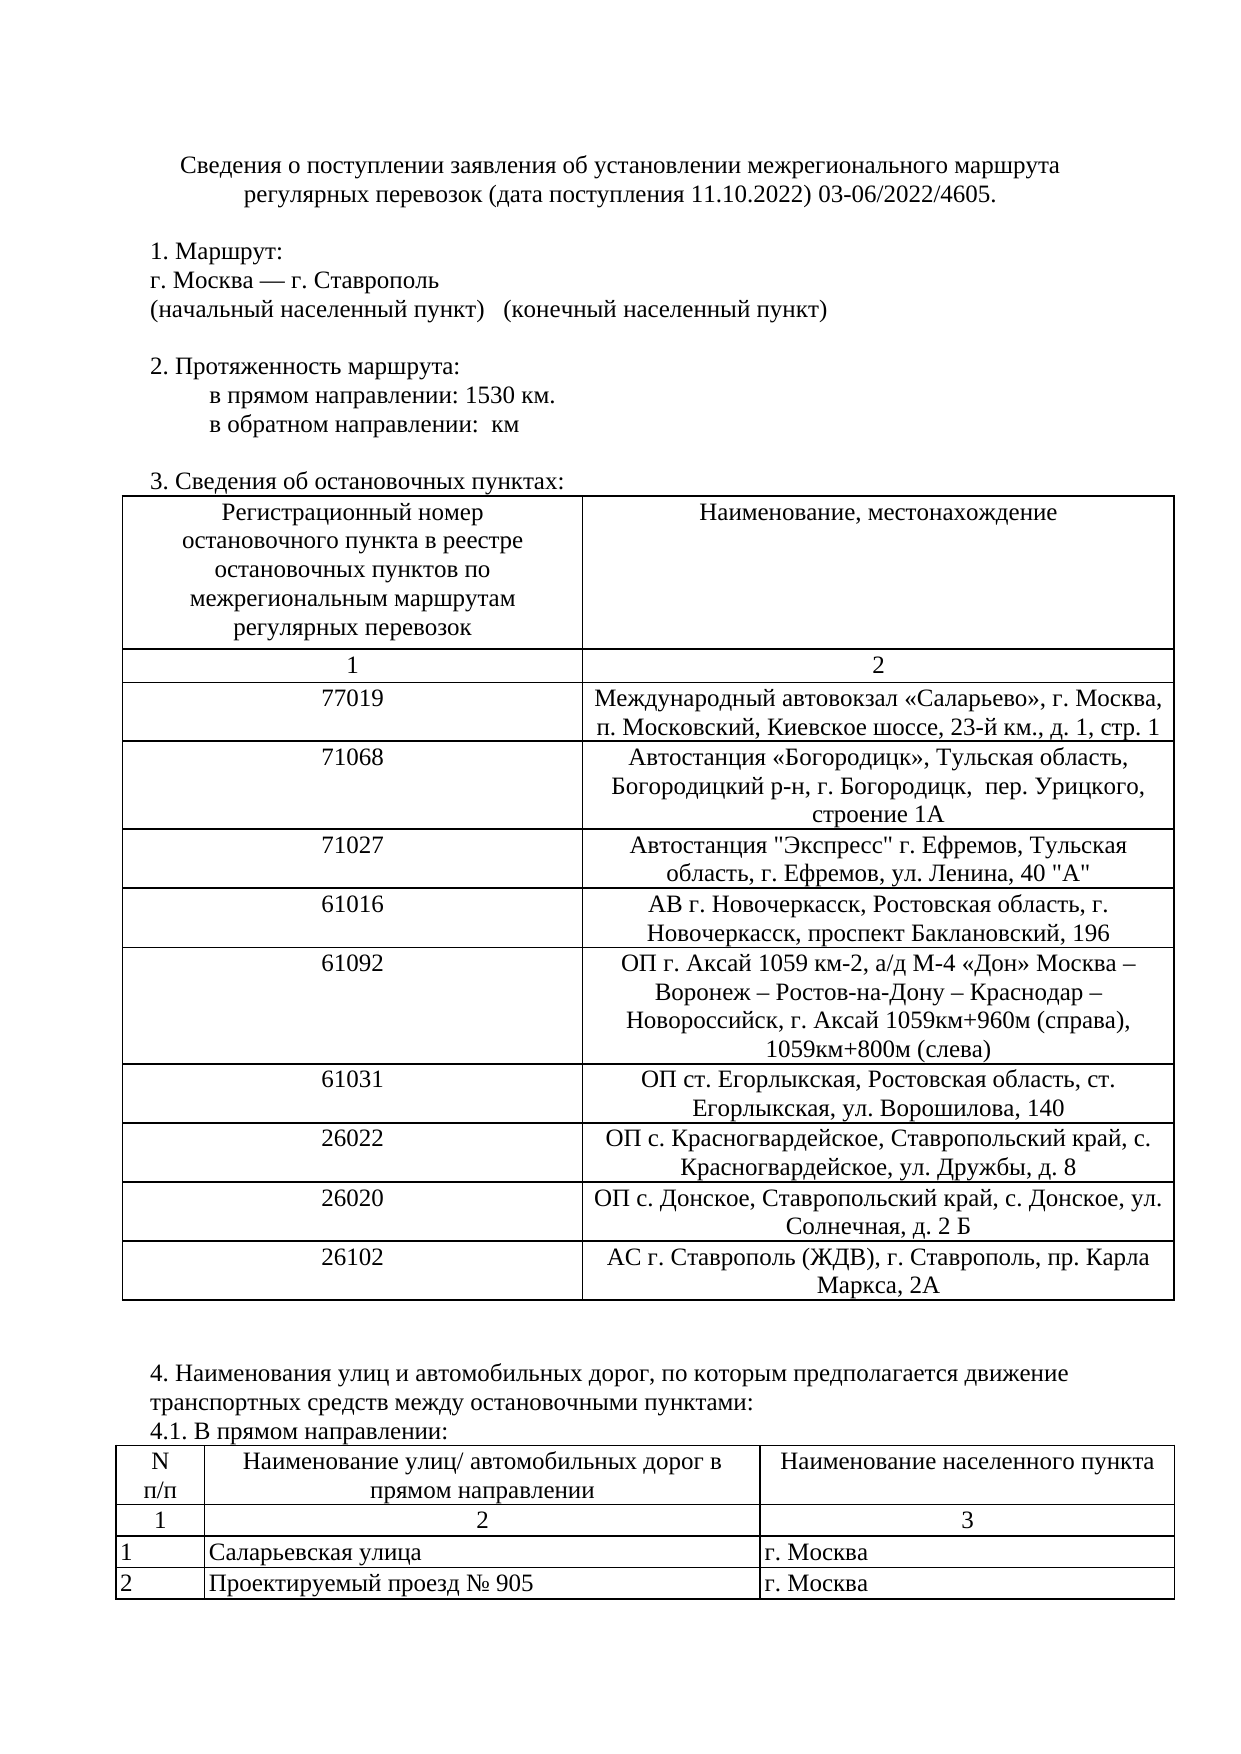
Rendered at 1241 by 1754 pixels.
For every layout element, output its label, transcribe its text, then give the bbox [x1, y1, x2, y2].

table_cell 1 [117, 1537, 204, 1566]
text г. Москва — г. Ставрополь [150, 265, 1090, 294]
text 3. Сведения об остановочных пунктах: [150, 466, 1090, 495]
table_cell 1 [123, 650, 582, 681]
table_cell ОП ст. Егорлыкская, Ростовская область, ст. Егорлыкская, ул. Ворошилова, 140 [583, 1065, 1173, 1122]
text 4.1. В прямом направлении: [150, 1416, 1090, 1444]
table_cell 2 [117, 1568, 204, 1598]
text в прямом направлении: 1530 км. [150, 380, 1090, 409]
text в обратном направлении: км [150, 409, 1090, 437]
table_cell г. Москва [761, 1568, 1174, 1598]
table_header Наименование, местонахождение [583, 497, 1173, 648]
table_cell ОП с. Донское, Ставропольский край, с. Донское, ул. Солнечная, д. 2 Б [583, 1183, 1173, 1240]
table_cell 26102 [123, 1242, 582, 1299]
table_cell Международный автовокзал «Саларьево», г. Москва, п. Московский, Киевское шоссе, 23-й км., д. 1, стр. 1 [583, 683, 1173, 740]
table_header N п/п [117, 1446, 204, 1503]
table_cell 61031 [123, 1065, 582, 1122]
table_cell 2 [583, 650, 1173, 681]
table_cell Автостанция "Экспресс" г. Ефремов, Тульская область, г. Ефремов, ул. Ленина, 40 "А" [583, 830, 1173, 887]
table_header Наименование населенного пункта [761, 1446, 1174, 1503]
text 4. Наименования улиц и автомобильных дорог, по которым предполагается движение транспортных средств между остановочными пунктами: [150, 1358, 1090, 1416]
table_cell 71027 [123, 830, 582, 887]
table_cell г. Москва [761, 1537, 1174, 1566]
table_cell 61092 [123, 948, 582, 1063]
table_header Наименование улиц/ автомобильных дорог в прямом направлении [205, 1446, 759, 1503]
table_cell 26022 [123, 1124, 582, 1181]
table_cell ОП с. Красногвардейское, Ставропольский край, с. Красногвардейское, ул. Дружбы, д. 8 [583, 1124, 1173, 1181]
table_cell 26020 [123, 1183, 582, 1240]
table_cell 77019 [123, 683, 582, 740]
table_cell Саларьевская улица [205, 1537, 759, 1566]
table_cell 2 [205, 1505, 759, 1535]
table_cell АС г. Ставрополь (ЖДВ), г. Ставрополь, пр. Карла Маркса, 2А [583, 1242, 1173, 1299]
table_cell 1 [117, 1505, 204, 1535]
text (начальный населенный пункт) (конечный населенный пункт) [150, 294, 1090, 322]
table_cell 61016 [123, 889, 582, 946]
table_header Регистрационный номер остановочного пункта в реестре остановочных пунктов по межрегиональным маршрутам регулярных перевозок [123, 497, 582, 648]
table_cell Автостанция «Богородицк», Тульская область, Богородицкий р-н, г. Богородицк, пер. Урицкого, строение 1А [583, 742, 1173, 828]
table_cell Проектируемый проезд № 905 [205, 1568, 759, 1598]
table_cell ОП г. Аксай 1059 км-2, а/д М-4 «Дон» Москва – Воронеж – Ростов-на-Дону – Краснодар – Новороссийск, г. Аксай 1059км+960м (справа), 1059км+800м (слева) [583, 948, 1173, 1063]
table_cell АВ г. Новочеркасск, Ростовская область, г. Новочеркасск, проспект Баклановский, 196 [583, 889, 1173, 946]
text Сведения о поступлении заявления об установлении межрегионального маршрута регулярных перевозок (дата поступления 11.10.2022) 03-06/2022/4605. [150, 150, 1090, 207]
text 1. Маршрут: [150, 236, 1090, 265]
table_cell 3 [761, 1505, 1174, 1535]
table_cell 71068 [123, 742, 582, 828]
text 2. Протяженность маршрута: [150, 351, 1090, 380]
